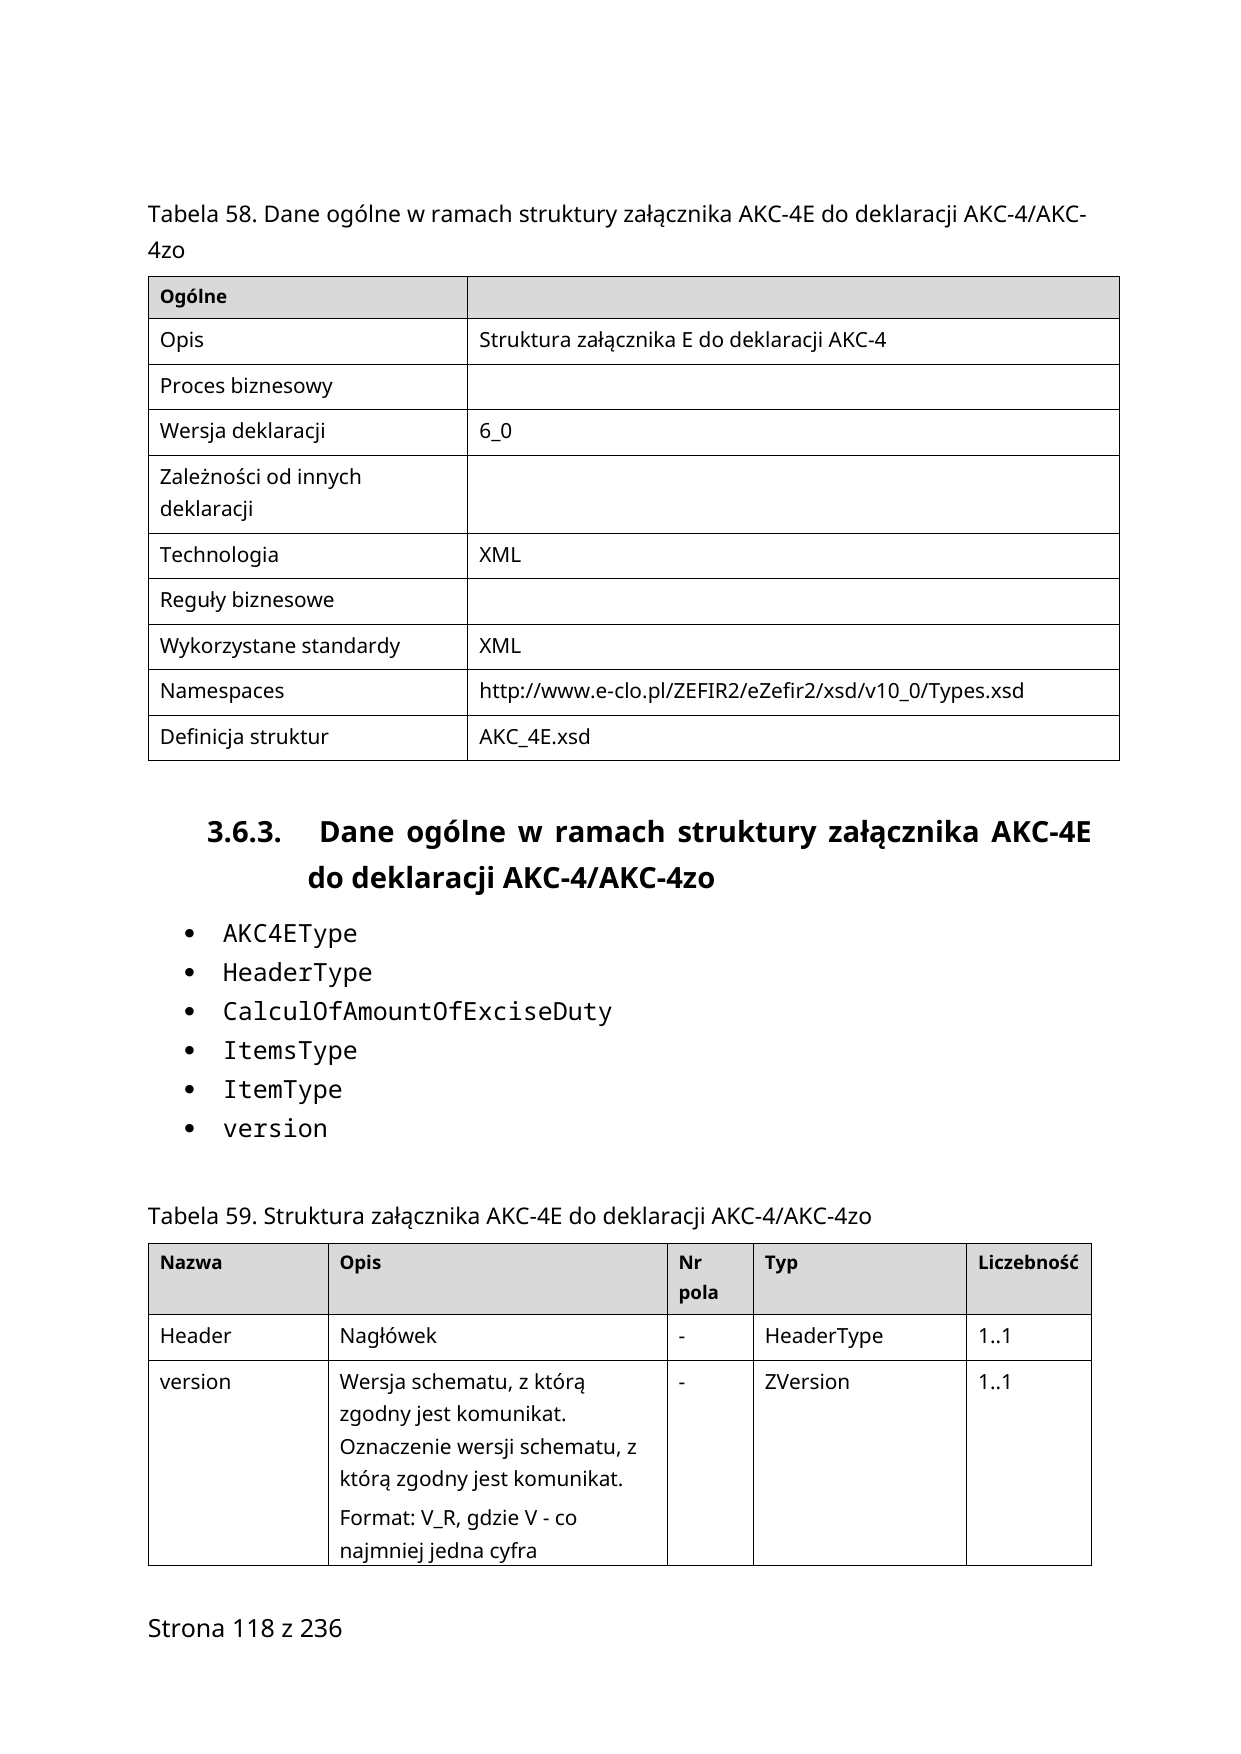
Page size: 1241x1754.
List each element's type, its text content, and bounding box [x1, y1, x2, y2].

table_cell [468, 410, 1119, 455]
subtitle Dane ogólne w ramach struktury załącznika AKC-4E do deklaracji AKC-4/AKC-4zo [207, 811, 1092, 897]
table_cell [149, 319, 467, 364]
text ItemsType [185, 1033, 1092, 1067]
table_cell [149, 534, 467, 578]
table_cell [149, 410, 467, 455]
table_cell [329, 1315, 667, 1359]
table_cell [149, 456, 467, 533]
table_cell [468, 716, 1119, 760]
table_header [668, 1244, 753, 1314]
text AKC4EType [185, 915, 1092, 949]
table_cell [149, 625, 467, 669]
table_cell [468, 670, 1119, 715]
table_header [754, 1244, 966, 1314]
text Tabela 59. Struktura załącznika AKC-4E do deklaracji AKC-4/AKC-4zo [148, 1200, 1092, 1231]
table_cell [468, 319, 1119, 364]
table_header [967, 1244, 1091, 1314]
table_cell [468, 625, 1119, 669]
text CalculOfAmountOfExciseDuty [185, 993, 1092, 1028]
text Tabela 58. Dane ogólne w ramach struktury załącznika AKC-4E do deklaracji AKC-4/AKC-4zo [148, 198, 1092, 265]
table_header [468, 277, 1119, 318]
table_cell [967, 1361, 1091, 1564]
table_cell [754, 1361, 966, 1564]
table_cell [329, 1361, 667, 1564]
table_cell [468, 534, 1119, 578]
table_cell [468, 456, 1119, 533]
text version [185, 1111, 1092, 1145]
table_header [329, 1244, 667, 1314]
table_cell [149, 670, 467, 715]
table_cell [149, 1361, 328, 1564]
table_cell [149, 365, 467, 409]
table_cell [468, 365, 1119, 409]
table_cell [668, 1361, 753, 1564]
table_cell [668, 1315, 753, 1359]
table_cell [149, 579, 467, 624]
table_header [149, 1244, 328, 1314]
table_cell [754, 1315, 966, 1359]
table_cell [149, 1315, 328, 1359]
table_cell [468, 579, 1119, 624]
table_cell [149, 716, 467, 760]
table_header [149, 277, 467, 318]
text ItemType [185, 1072, 1092, 1106]
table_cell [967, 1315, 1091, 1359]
text HeaderType [185, 954, 1092, 988]
